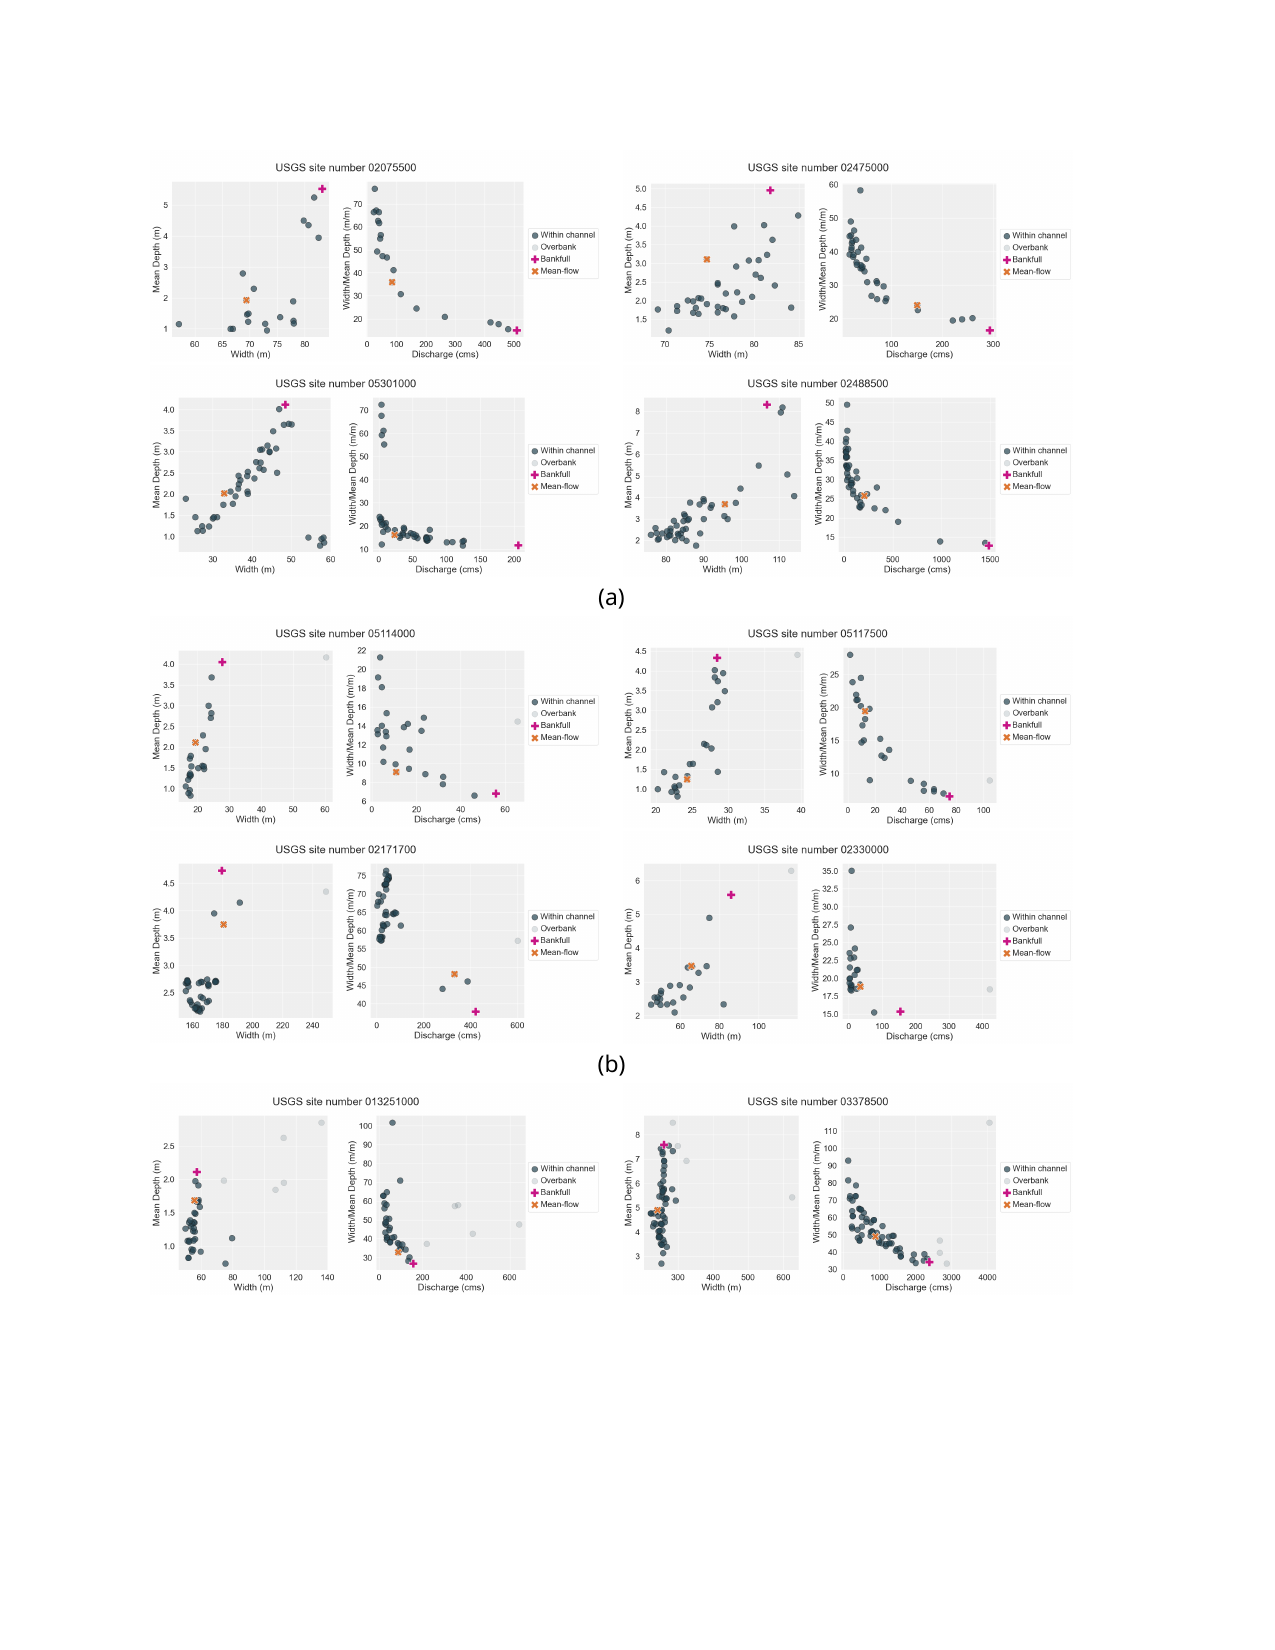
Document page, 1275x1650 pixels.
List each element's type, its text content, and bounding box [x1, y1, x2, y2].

picture [150, 831, 600, 1043]
table_cell [139, 1083, 611, 1299]
picture [622, 616, 1073, 828]
table_cell [139, 832, 611, 1048]
table_cell [139, 365, 611, 581]
table_header [611, 150, 1084, 365]
table_cell [611, 365, 1084, 581]
table_cell (b) [139, 1048, 1084, 1083]
picture [150, 365, 600, 577]
table_cell [611, 616, 1084, 832]
picture [622, 831, 1073, 1044]
table_cell [611, 1083, 1084, 1299]
picture [622, 150, 1073, 362]
picture [622, 1083, 1073, 1295]
picture [150, 616, 600, 827]
table_cell [139, 616, 611, 832]
table_header [139, 150, 611, 365]
picture [150, 1083, 600, 1295]
picture [622, 365, 1073, 577]
table_cell [611, 832, 1084, 1048]
table_cell (a) [139, 581, 1084, 616]
picture [150, 150, 600, 362]
